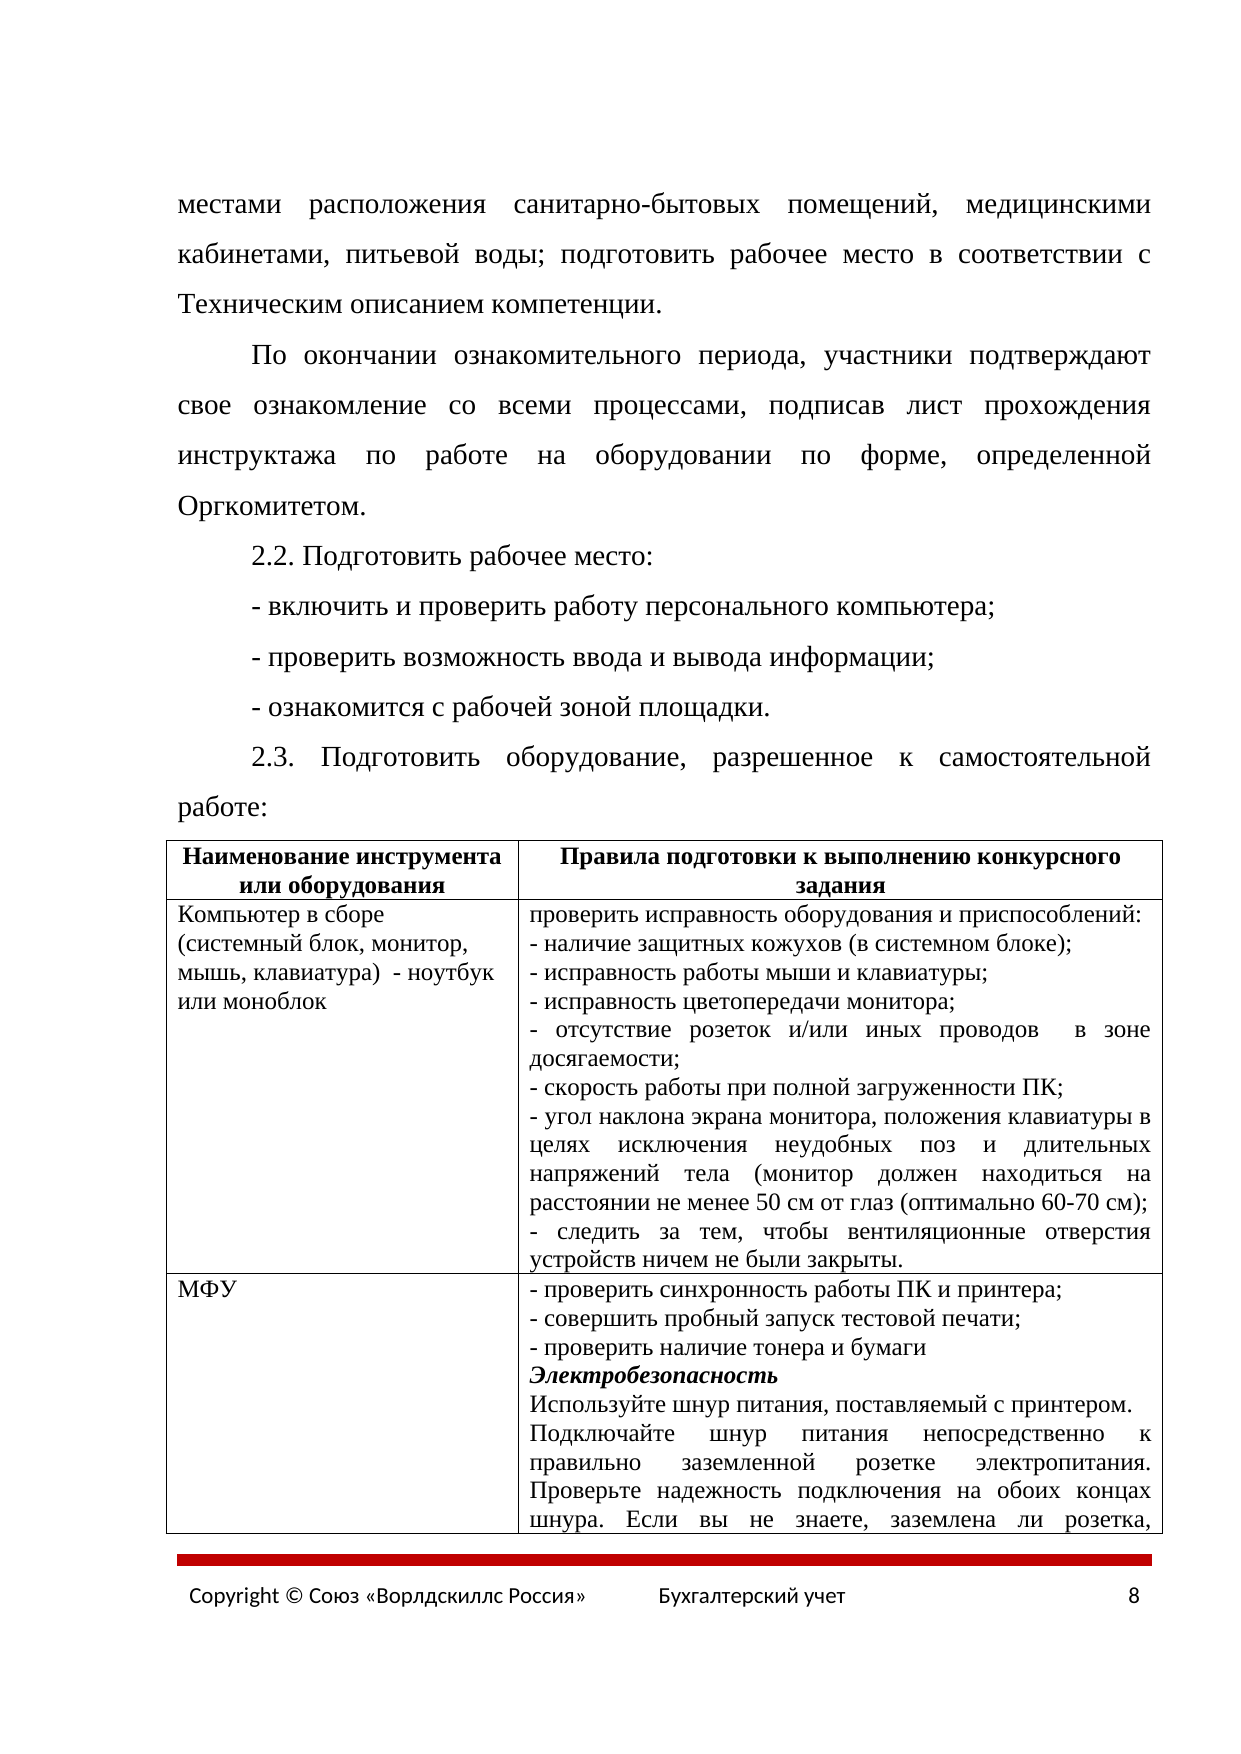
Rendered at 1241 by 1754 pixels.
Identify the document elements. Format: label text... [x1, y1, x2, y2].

text 2.3. Подготовить оборудование, разрешенное к самостоятельной работе: [177, 739, 1152, 823]
table_cell проверить исправность оборудования и приспособлений: - наличие защитных кожухов (в системном блоке); - исправность работы мыши и клавиатуры; - исправность цветопередачи монитора; - отсутствие розеток и/или иных проводов в зоне досягаемости; - скорость работы при полной загруженности ПК; - угол наклона экрана монитора, положения клавиатуры в целях исключения неудобных поз и длительных напряжений тела (монитор должен находиться на расстоянии не менее 50 см от глаз (оптимально 60-70 см); - следить за тем, чтобы вентиляционные отверстия устройств ничем не были закрыты. [519, 900, 1162, 1273]
text - проверить возможность ввода и вывода информации; [177, 639, 1152, 672]
text - включить и проверить работу персонального компьютера; [177, 588, 1152, 622]
table_header Правила подготовки к выполнению конкурсного задания [519, 841, 1162, 898]
table_cell МФУ [167, 1274, 518, 1533]
table_cell Компьютер в сборе (системный блок, монитор, мышь, клавиатура) - ноутбук или моноблок [167, 900, 518, 1273]
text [177, 186, 1152, 320]
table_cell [519, 1274, 1162, 1533]
text По окончании ознакомительного периода, участники подтверждают свое ознакомление со всеми процессами, подписав лист прохождения инструктажа по работе на оборудовании по форме, определенной Оргкомитетом. [177, 337, 1152, 521]
text 2.2. Подготовить рабочее место: [177, 538, 1152, 572]
table_header Наименование инструмента или оборудования [167, 841, 518, 898]
text - ознакомится с рабочей зоной площадки. [177, 689, 1152, 722]
